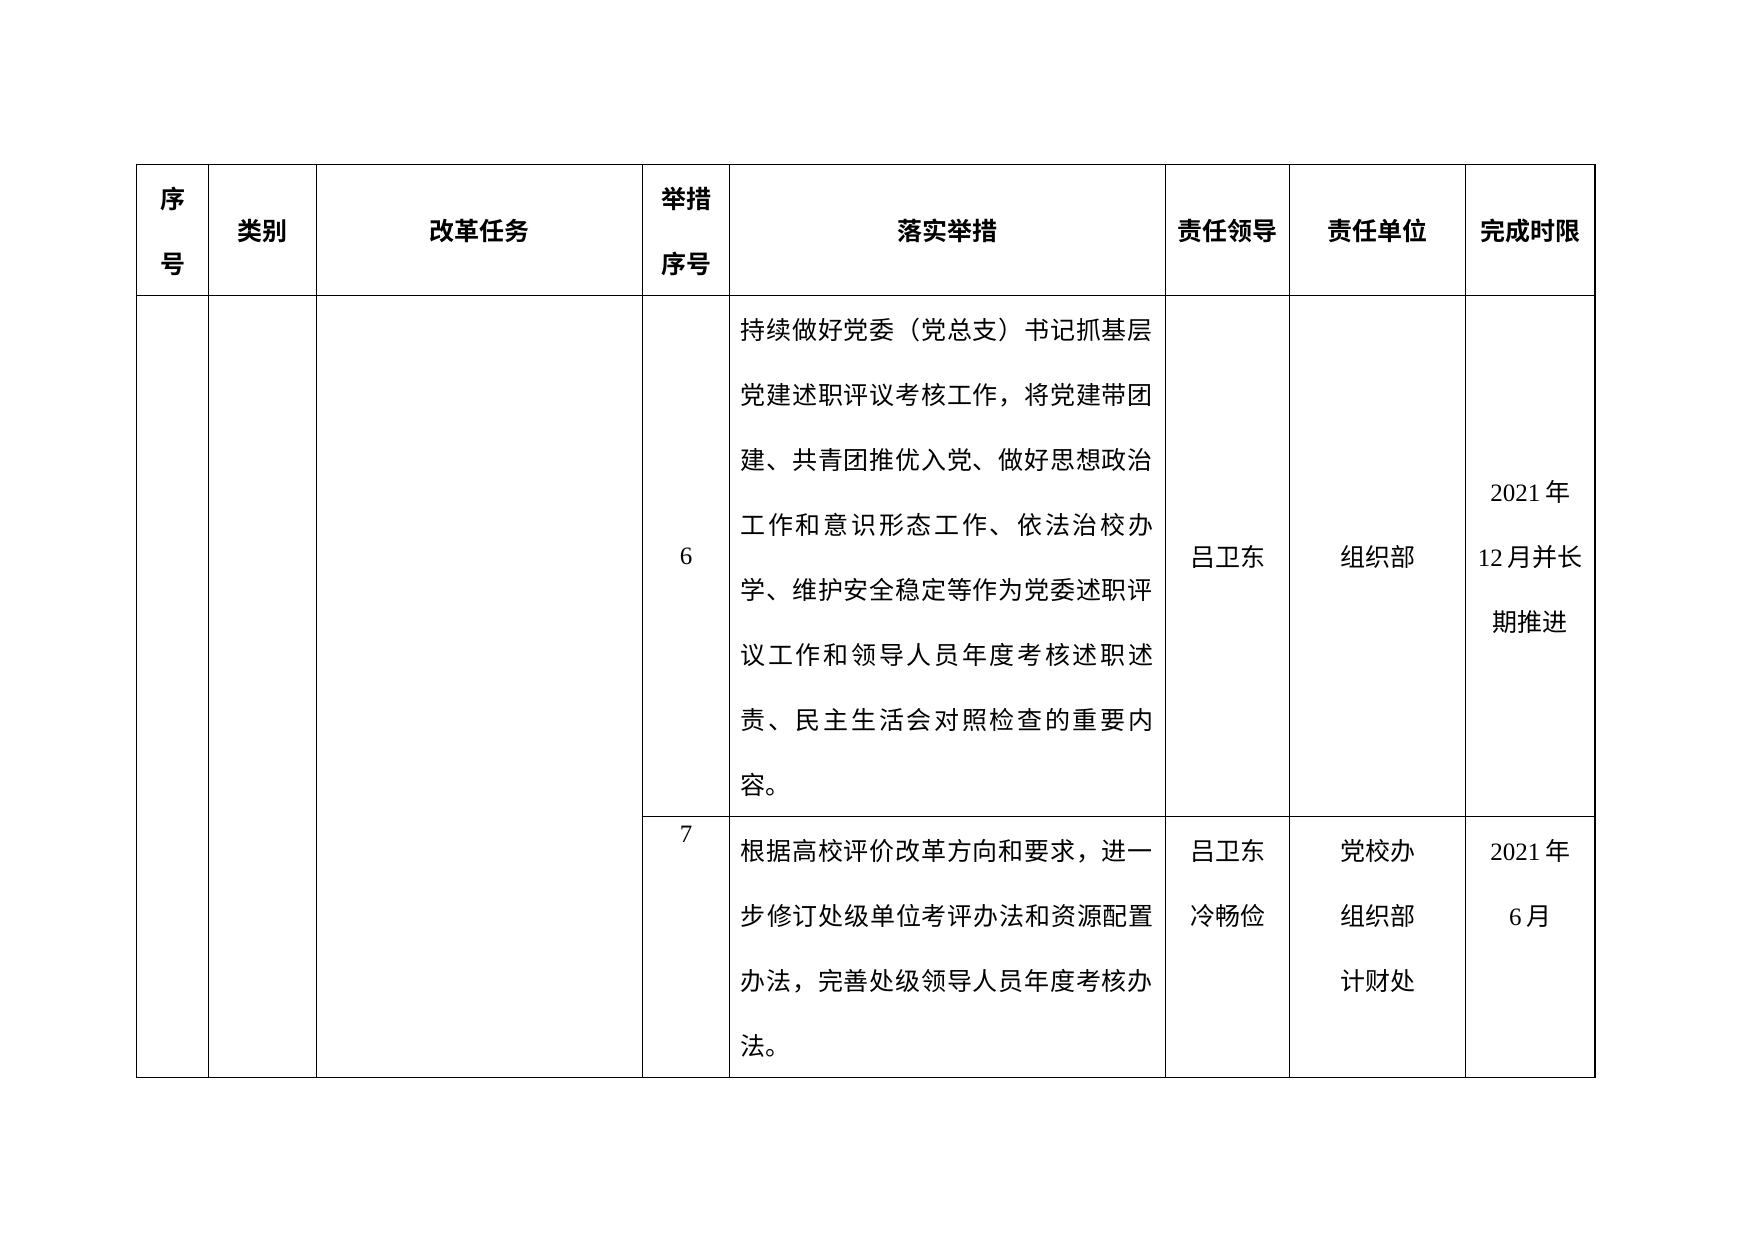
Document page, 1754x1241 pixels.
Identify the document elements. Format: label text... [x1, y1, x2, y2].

table_cell 2021年 6月 [1466, 817, 1594, 1077]
table_cell 党校办 组织部 计财处 [1290, 817, 1465, 1077]
table_header 责任单位 [1290, 165, 1465, 295]
table_header 类别 [209, 165, 316, 295]
table_header 序号 [137, 165, 208, 295]
table_cell 吕卫东 冷畅俭 [1166, 817, 1289, 1077]
table_header 举措 序号 [643, 165, 729, 295]
table_header 改革任务 [317, 165, 642, 295]
table_header 落实举措 [730, 165, 1165, 295]
table_cell 6 [643, 296, 729, 816]
table_cell 吕卫东 [1166, 296, 1289, 816]
table_cell 7 [643, 817, 729, 1077]
table_header 完成时限 [1466, 165, 1594, 295]
table_cell 持续做好党委（党总支）书记抓基层党建述职评议考核工作，将党建带团建、共青团推优入党、做好思想政治工作和意识形态工作、依法治校办学、维护安全稳定等作为党委述职评议工作和领导人员年度考核述职述责、民主生活会对照检查的重要内容。 [730, 296, 1165, 816]
table_cell 组织部 [1290, 296, 1465, 816]
table_header 责任领导 [1166, 165, 1289, 295]
table_cell 2021年 12月并长期推进 [1466, 296, 1594, 816]
table_cell 根据高校评价改革方向和要求，进一步修订处级单位考评办法和资源配置办法，完善处级领导人员年度考核办法。 [730, 817, 1165, 1077]
